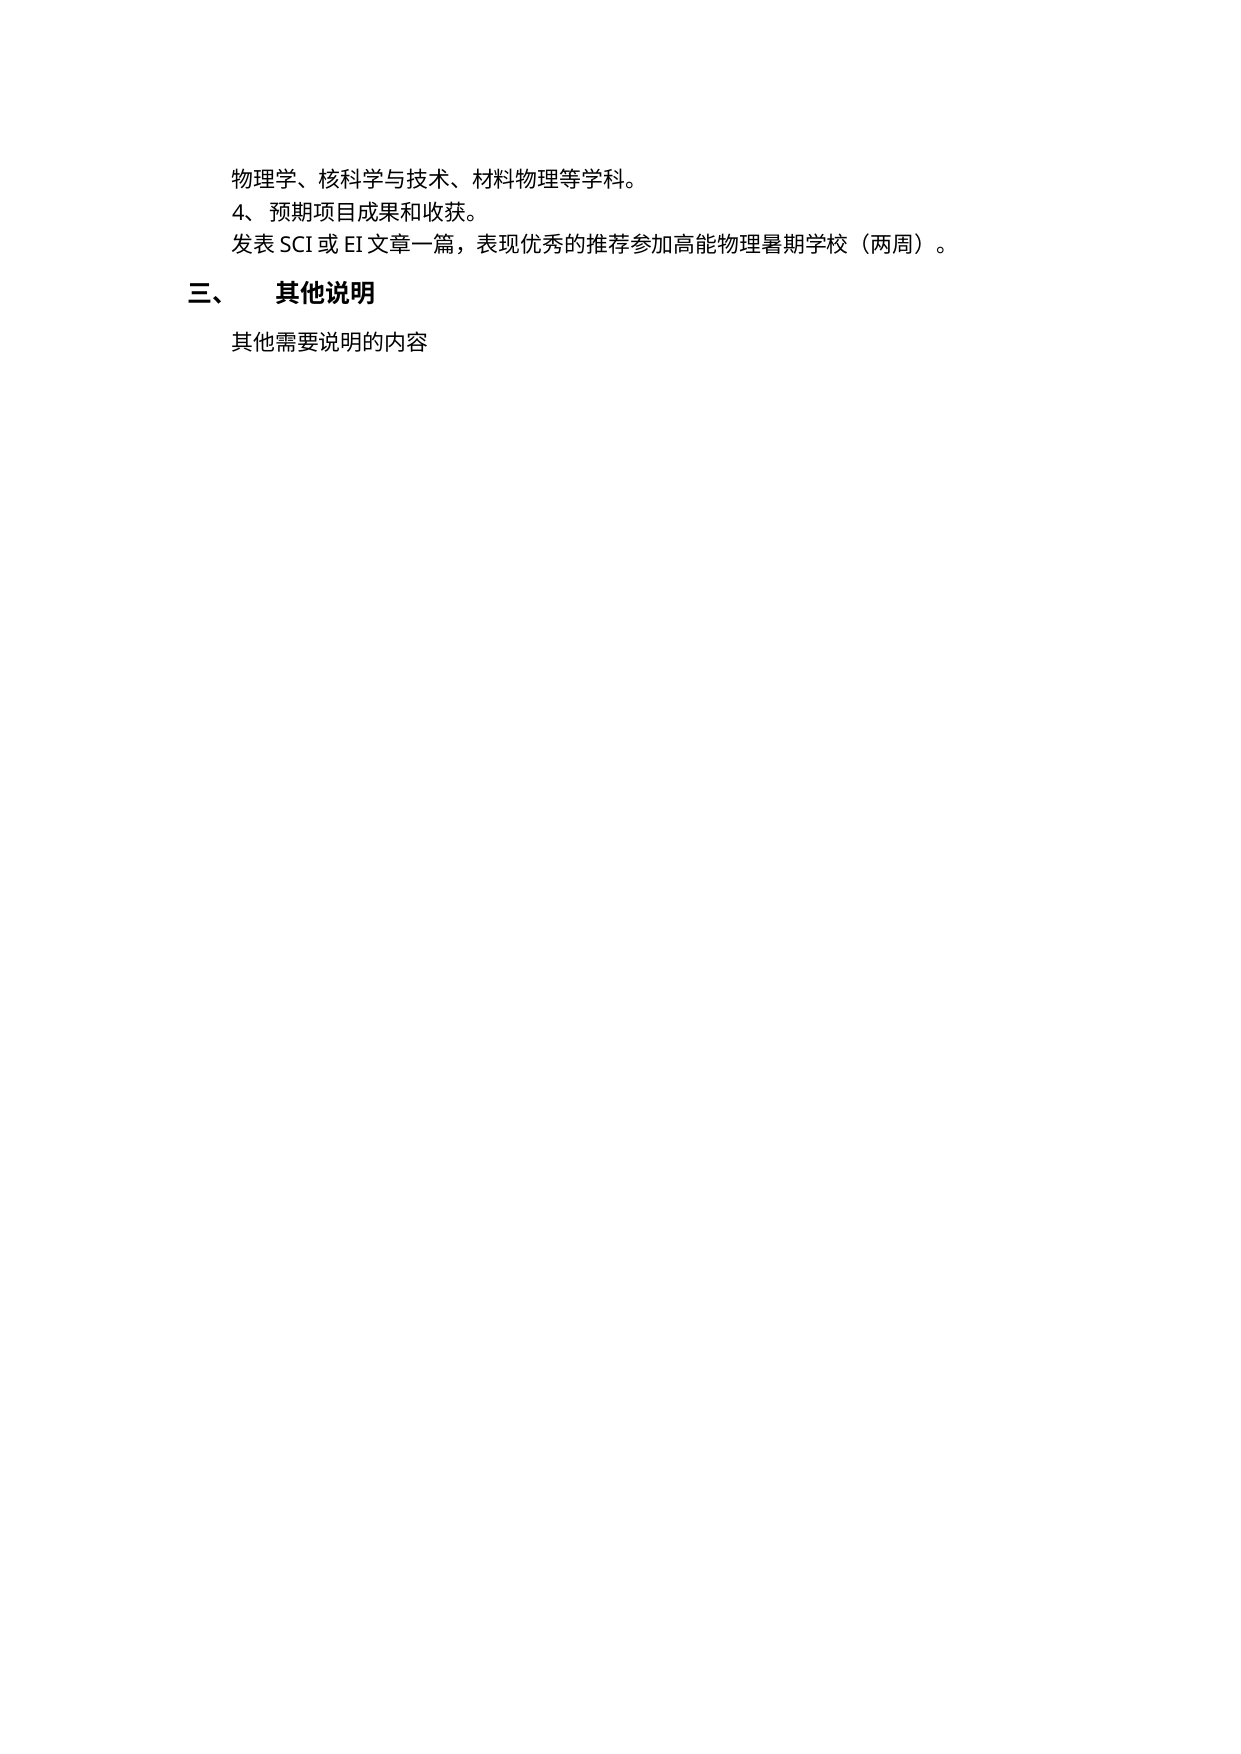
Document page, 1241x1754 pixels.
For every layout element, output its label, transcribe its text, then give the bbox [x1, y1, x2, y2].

text 物理学、核科学与技术、材料物理等学科。 [187, 162, 1053, 194]
text 其他需要说明的内容 [187, 324, 1053, 357]
text 发表SCI或EI文章一篇，表现优秀的推荐参加高能物理暑期学校（两周）。 [187, 227, 1053, 259]
list 预期项目成果和收获。 [232, 194, 1053, 227]
list 其他说明 [187, 259, 1053, 324]
